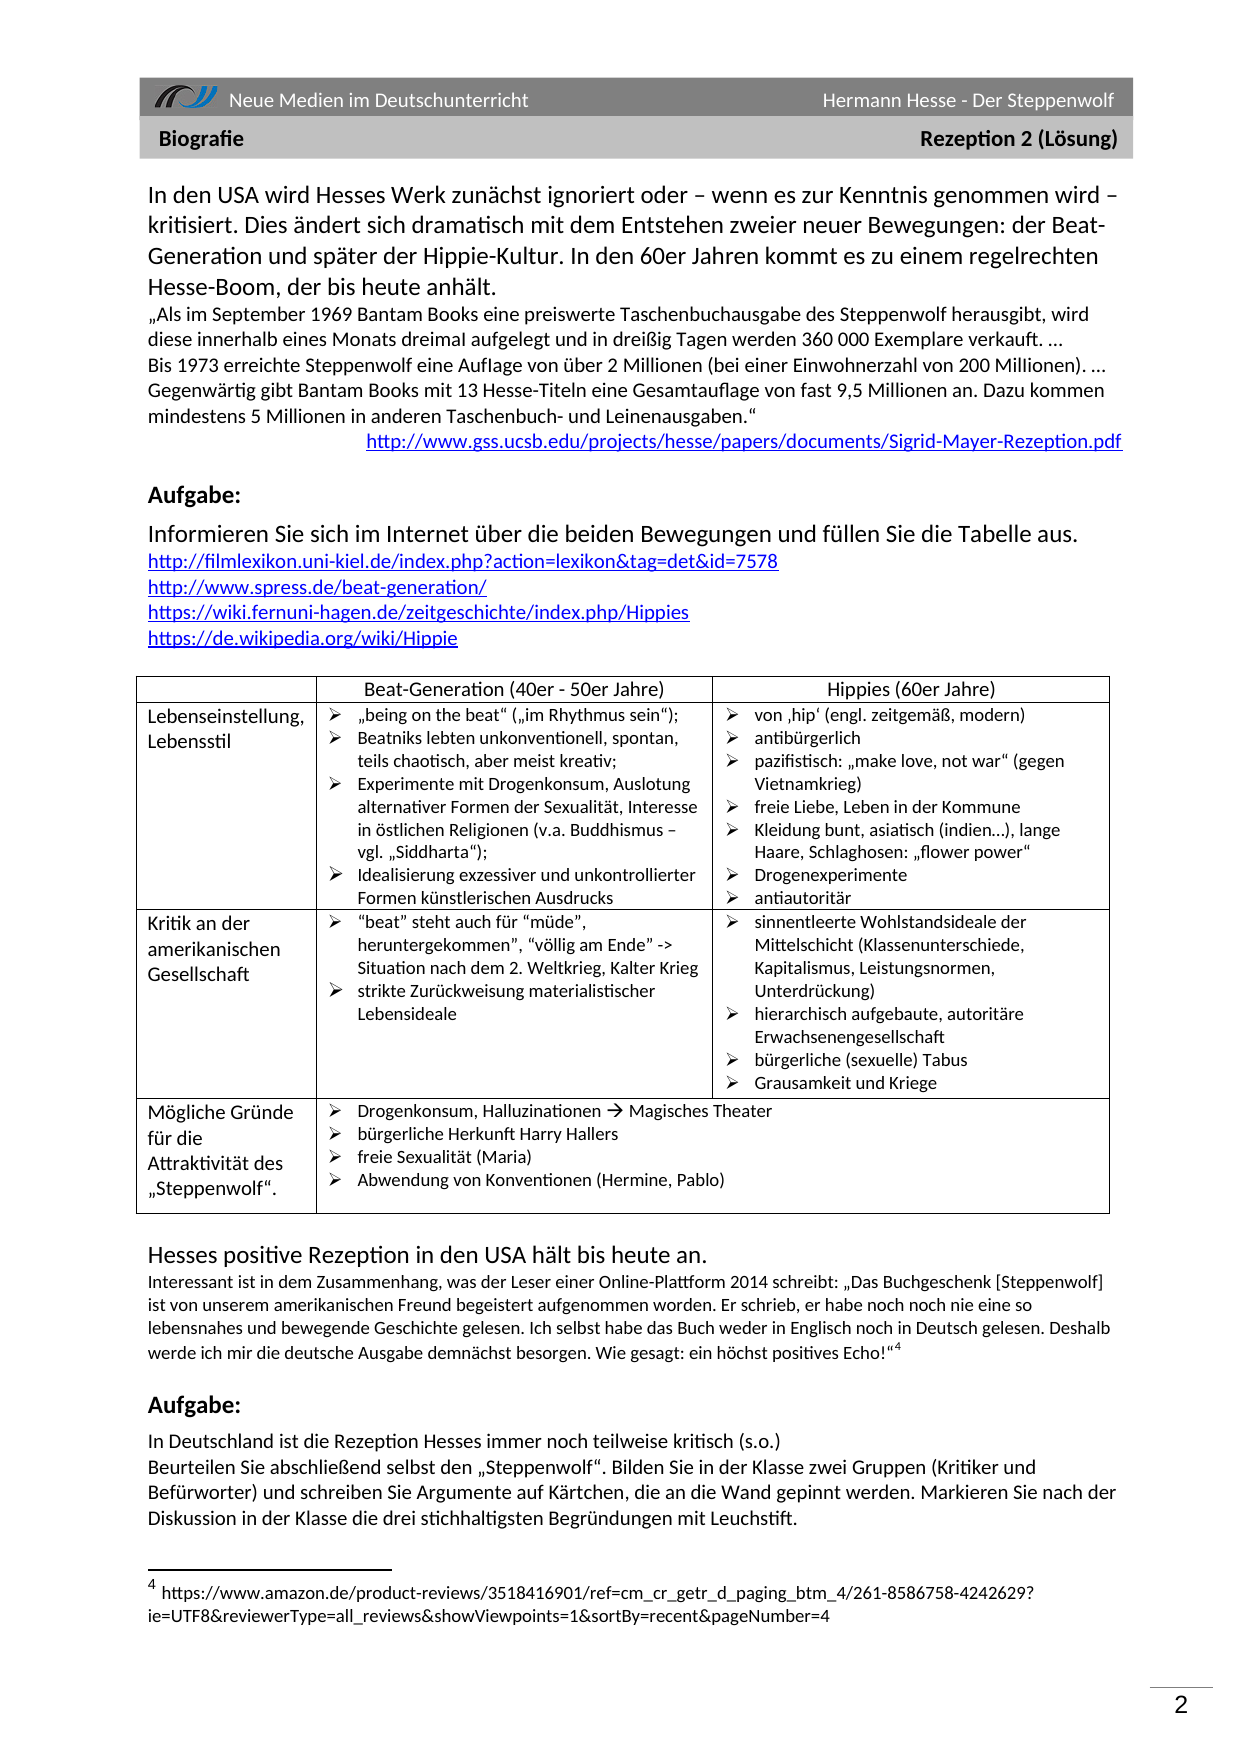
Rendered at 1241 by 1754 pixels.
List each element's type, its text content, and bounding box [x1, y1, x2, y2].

text Beurteilen Sie abschließend selbst den „Steppenwolf“. Bilden Sie in der Klasse zwei Gruppen (Kritiker und Befürworter) und schreiben Sie Argumente auf Kärtchen, die an die Wand gepinnt werden. Markieren Sie nach der Diskussion in der Klasse die drei stichhaltigsten Begründungen mit Leuchstift. [148, 1454, 1122, 1530]
text „Als im September 1969 Bantam Books eine preiswerte Taschenbuchausgabe des Steppenwolf herausgibt, wird diese innerhalb eines Monats dreimaI aufgelegt und in dreißig Tagen werden 360 000 Exemplare verkauft. … [148, 301, 1122, 352]
text Interessant ist in dem Zusammenhang, was der Leser einer Online-Plattform 2014 schreibt: „Das Buchgeschenk [Steppenwolf] ist von unserem amerikanischen Freund begeistert aufgenommen worden. Er schrieb, er habe noch noch nie eine so lebensnahes und bewegende Geschichte gelesen. Ich selbst habe das Buch weder in Englisch noch in Deutsch gelesen. Deshalb werde ich mir die deutsche Ausgabe demnächst besorgen. Wie gesagt: ein höchst positives Echo!“ [148, 1270, 1122, 1364]
table_header [137, 677, 316, 702]
table_cell sinnentleerte Wohlstandsideale der Mittelschicht (Klassenunterschiede, Kapitalismus, Leistungsnormen, Unterdrückung) hierarchisch aufgebaute, autoritäre Erwachsenengesellschaft bürgerliche (sexuelle) Tabus Grausamkeit und Kriege [713, 910, 1109, 1098]
text Gegenwärtig gibt Bantam Books mit 13 Hesse-Titeln eine Gesamtauflage von fast 9,5 Millionen an. Dazu kommen mindestens 5 Millionen in anderen Taschenbuch- und Leinenausgaben.“ [148, 377, 1122, 428]
text http://www.gss.ucsb.edu/projects/hesse/papers/documents/Sigrid-Mayer-Rezeption.pdf [148, 428, 1122, 454]
text In den USA wird Hesses Werk zunächst ignoriert oder – wenn es zur Kenntnis genommen wird – kritisiert. Dies ändert sich dramatisch mit dem Entstehen zweier neuer Bewegungen: der Beat-Generation und später der Hippie-Kultur. In den 60er Jahren kommt es zu einem regelrechten Hesse-Boom, der bis heute anhält. [148, 118, 1122, 301]
table_header Hippies (60er Jahre) [713, 677, 1109, 702]
text Hesses positive Rezeption in den USA hält bis heute an. [148, 1239, 1122, 1270]
table_cell Kritik an der amerikanischen Gesellschaft [137, 910, 316, 1098]
picture [154, 85, 218, 108]
text Aufgabe: [148, 1390, 1122, 1420]
text In Deutschland ist die Rezeption Hesses immer noch teilweise kritisch (s.o.) [148, 1428, 1122, 1454]
text Aufgabe: [148, 479, 1122, 510]
table_cell Mögliche Gründe für die Attraktivität des „Steppenwolf“. [137, 1099, 316, 1213]
table_header Beat-Generation (40er - 50er Jahre) [317, 677, 712, 702]
table_cell Lebenseinstellung, Lebensstil [137, 703, 316, 909]
table_cell von ‚hip‘ (engl. zeitgemäß, modern) antibürgerlich pazifistisch: „make love, not war“ (gegen Vietnamkrieg) freie Liebe, Leben in der Kommune Kleidung bunt, asiatisch (indien…), lange Haare, Schlaghosen: „flower power“ Drogenexperimente antiautoritär [713, 703, 1109, 909]
text https://wiki.fernuni-hagen.de/zeitgeschichte/index.php/Hippies [148, 599, 1122, 625]
text https://de.wikipedia.org/wiki/Hippie [148, 625, 1122, 650]
text Informieren Sie sich im Internet über die beiden Bewegungen und füllen Sie die Tabelle aus. [148, 518, 1122, 548]
table_cell „being on the beat“ („im Rhythmus sein“); Beatniks lebten unkonventionell, spontan, teils chaotisch, aber meist kreativ; Experimente mit Drogenkonsum, Auslotung alternativer Formen der Sexualität, Interesse in östlichen Religionen (v.a. Buddhismus – vgl. „Siddharta“); Idealisierung exzessiver und unkontrollierter Formen künstlerischen Ausdrucks [317, 703, 712, 909]
text Bis 1973 erreichte Steppenwolf eine AufIage von über 2 Millionen (bei einer Einwohnerzahl von 200 MilIionen). … [148, 352, 1122, 377]
text http://filmlexikon.uni-kiel.de/index.php?action=lexikon&tag=det&id=7578 [148, 548, 1122, 574]
table_cell Drogenkonsum, Halluzinationen Magisches Theater bürgerliche Herkunft Harry Hallers freie Sexualität (Maria) Abwendung von Konventionen (Hermine, Pablo) [317, 1099, 1109, 1213]
table_cell “beat” steht auch für “müde”, heruntergekommen”, “völlig am Ende” -> Situation nach dem 2. Weltkrieg, Kalter Krieg strikte Zurückweisung materialistischer Lebensideale [317, 910, 712, 1098]
text http://www.spress.de/beat-generation/ [148, 574, 1122, 599]
